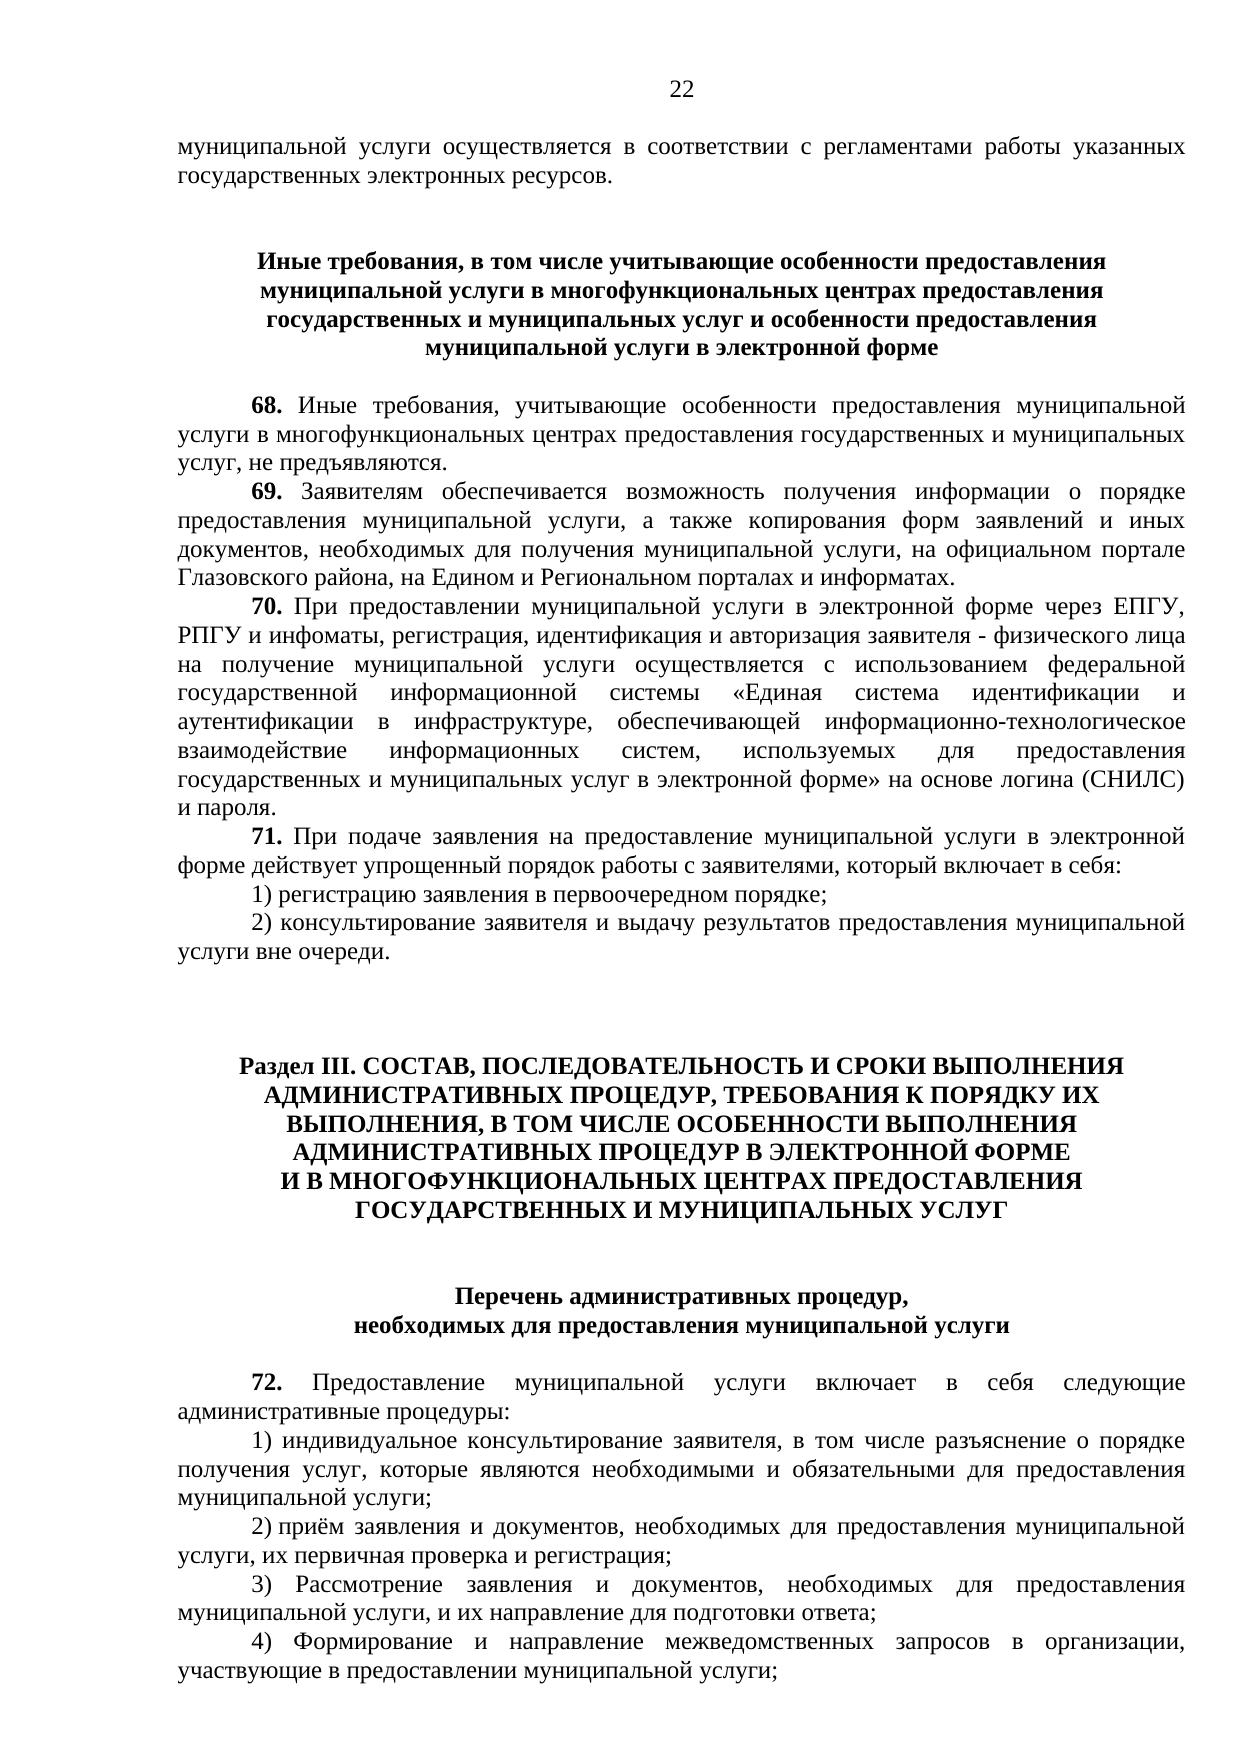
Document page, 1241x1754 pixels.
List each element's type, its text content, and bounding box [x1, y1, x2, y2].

text Раздел III. СОСТАВ, ПОСЛЕДОВАТЕЛЬНОСТЬ И СРОКИ ВЫПОЛНЕНИЯ АДМИНИСТРАТИВНЫХ ПРОЦЕДУР, ТРЕБОВАНИЯ К ПОРЯДКУ ИХ ВЫПОЛНЕНИЯ, В ТОМ ЧИСЛЕ ОСОБЕННОСТИ ВЫПОЛНЕНИЯ АДМИНИСТРАТИВНЫХ ПРОЦЕДУР В ЭЛЕКТРОННОЙ ФОРМЕ [177, 1051, 1186, 1166]
text 3) Рассмотрение заявления и документов, необходимых для предоставления муниципальной услуги, и их направление для подготовки ответа; [177, 1569, 1186, 1626]
text 1) индивидуальное консультирование заявителя, в том числе разъяснение о порядке получения услуг, которые являются необходимыми и обязательными для предоставления муниципальной услуги; [177, 1425, 1186, 1511]
text 69. Заявителям обеспечивается возможность получения информации о порядке предоставления муниципальной услуги, а также копирования форм заявлений и иных документов, необходимых для получения муниципальной услуги, на официальном портале Глазовского района, на Едином и Региональном порталах и информатах. [177, 476, 1186, 591]
text 2) консультирование заявителя и выдачу результатов предоставления муниципальной услуги вне очереди. [177, 907, 1186, 965]
text 2) приём заявления и документов, необходимых для предоставления муниципальной услуги, их первичная проверка и регистрация; [177, 1511, 1186, 1569]
text необходимых для предоставления муниципальной услуги [177, 1310, 1186, 1339]
text 4) Формирование и направление межведомственных запросов в организации, участвующие в предоставлении муниципальной услуги; [177, 1626, 1186, 1684]
text 71. При подаче заявления на предоставление муниципальной услуги в электронной форме действует упрощенный порядок работы с заявителями, который включает в себя: [177, 821, 1186, 879]
text 70. При предоставлении муниципальной услуги в электронной форме через ЕПГУ, РПГУ и инфоматы, регистрация, идентификация и авторизация заявителя - физического лица на получение муниципальной услуги осуществляется с использованием федеральной государственной информационной системы «Единая система идентификации и аутентификации в инфраструктуре, обеспечивающей информационно-технологическое взаимодействие информационных систем, используемых для предоставления государственных и муниципальных услуг в электронной форме» на основе логина (СНИЛС) и пароля. [177, 591, 1186, 821]
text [177, 131, 1186, 189]
text И В МНОГОФУНКЦИОНАЛЬНЫХ ЦЕНТРАХ ПРЕДОСТАВЛЕНИЯ [177, 1166, 1186, 1195]
text 72. Предоставление муниципальной услуги включает в себя следующие административные процедуры: [177, 1367, 1186, 1425]
text 1) регистрацию заявления в первоочередном порядке; [177, 879, 1186, 907]
text Иные требования, в том числе учитывающие особенности предоставления муниципальной услуги в многофункциональных центрах предоставления государственных и муниципальных услуг и особенности предоставления муниципальной услуги в электронной форме [177, 246, 1186, 361]
text 68. Иные требования, учитывающие особенности предоставления муниципальной услуги в многофункциональных центрах предоставления государственных и муниципальных услуг, не предъявляются. [177, 390, 1186, 476]
text Перечень административных процедур, [177, 1281, 1186, 1310]
text ГОСУДАРСТВЕННЫХ И МУНИЦИПАЛЬНЫХ УСЛУГ [177, 1195, 1186, 1224]
